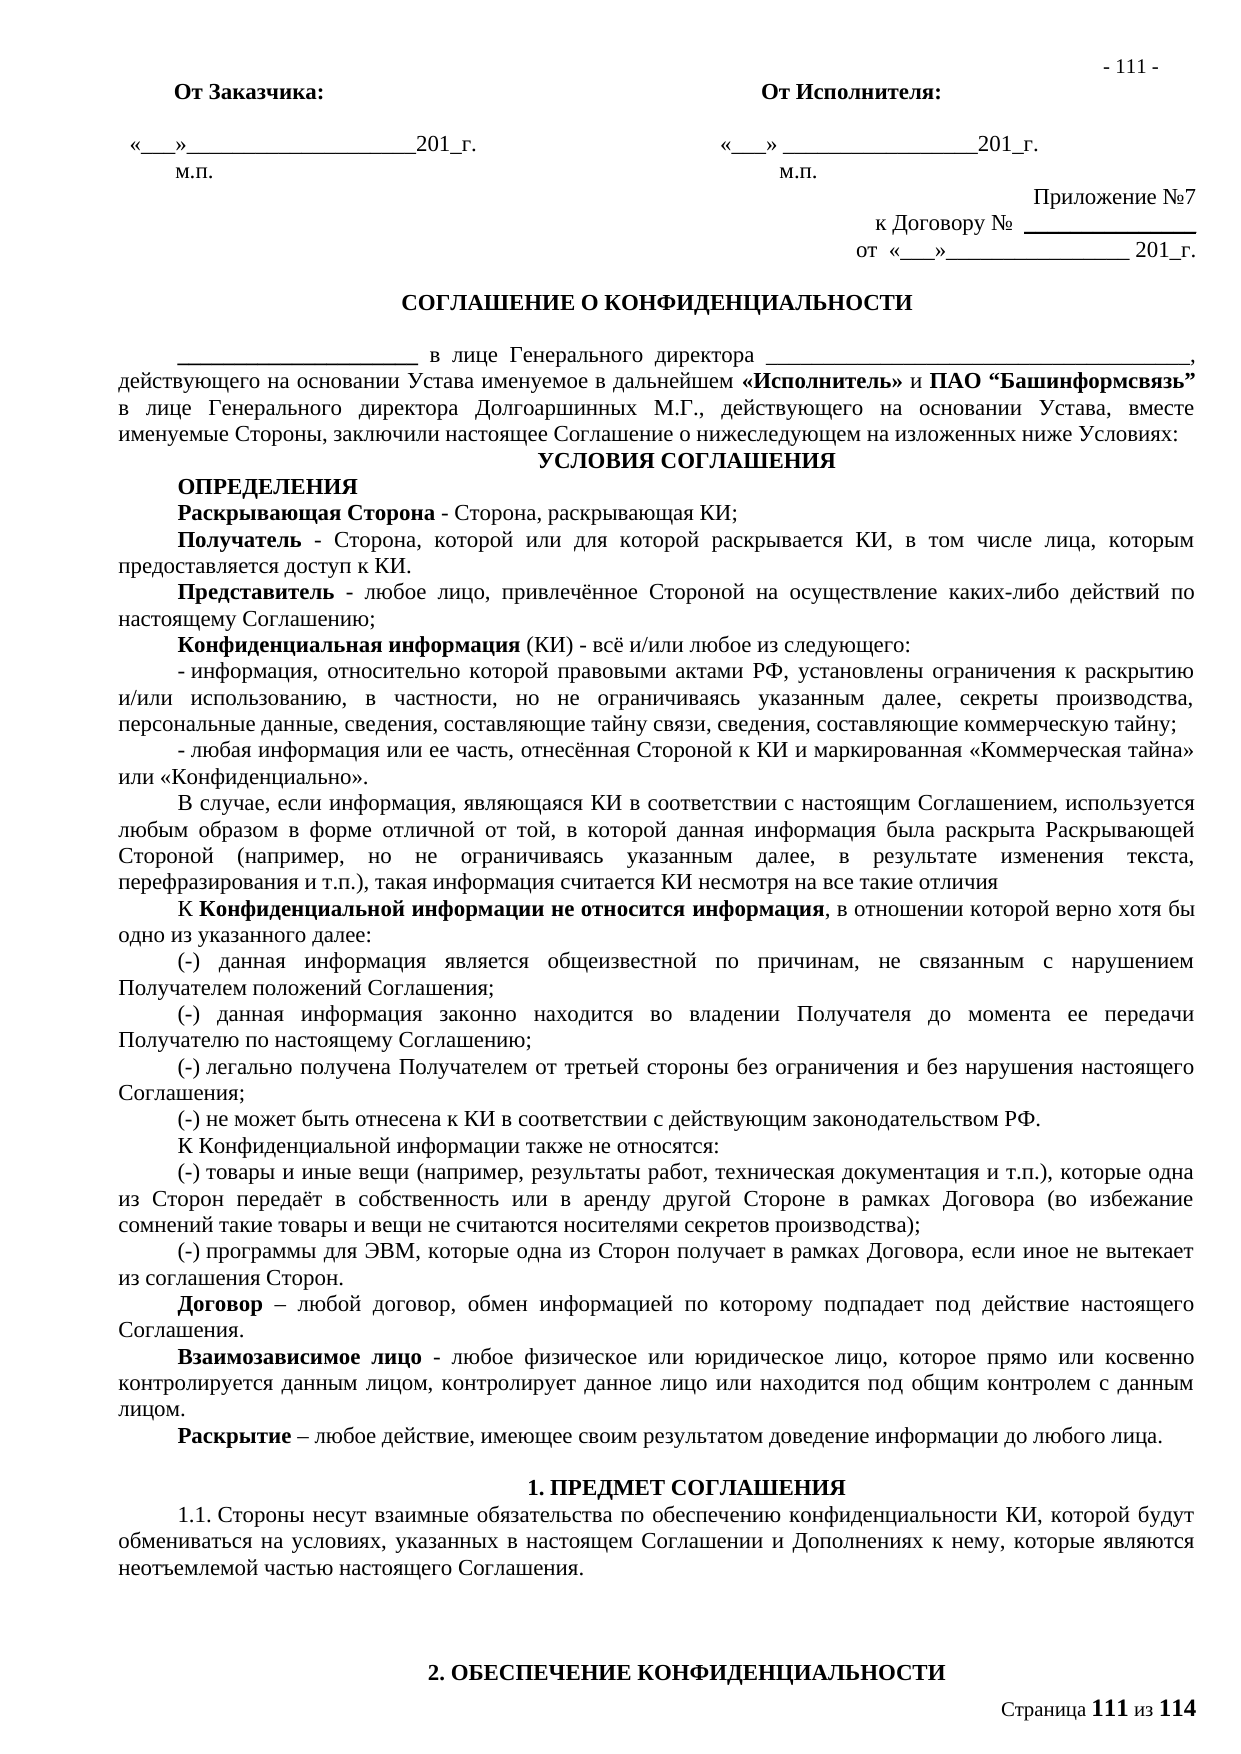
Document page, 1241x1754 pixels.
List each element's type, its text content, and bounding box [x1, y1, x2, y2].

text (-) данная информация является общеизвестной по причинам, не связанным с нарушением Получателем положений Соглашения; [118, 947, 1196, 1000]
text (-) программы для ЭВМ, которые одна из Сторон получает в рамках Договора, если иное не вытекает из соглашения Сторон. [118, 1237, 1196, 1290]
text Взаимозависимое лицо - любое физическое или юридическое лицо, которое прямо или косвенно контролируется данным лицом, контролирует данное лицо или находится под общим контролем с данным лицом. [118, 1343, 1196, 1422]
text 1. ПРЕДМЕТ СОГЛАШЕНИЯ [118, 1474, 1196, 1501]
text (-) легально получена Получателем от третьей стороны без ограничения и без нарушения настоящего Соглашения; [118, 1053, 1196, 1106]
text Приложение №7 [118, 183, 1196, 209]
text к Договору № _______________ [118, 209, 1196, 236]
text - информация, относительно которой правовыми актами РФ, установлены ограничения к раскрытию и/или использованию, в частности, но не ограничиваясь указанным далее, секреты производства, персональные данные, сведения, составляющие тайну связи, сведения, составляющие коммерческую тайну; [118, 657, 1196, 737]
text от «___»________________ 201_г. [118, 236, 1196, 262]
text Раскрывающая Сторона - Сторона, раскрывающая КИ; [118, 499, 1196, 526]
text УСЛОВИЯ СОГЛАШЕНИЯ [118, 447, 1196, 473]
text Представитель - любое лицо, привлечённое Стороной на осуществление каких-либо действий по настоящему Соглашению; [118, 578, 1196, 631]
text (-) данная информация законно находится во владении Получателя до момента ее передачи Получателю по настоящему Соглашению; [118, 1000, 1196, 1053]
text (-) товары и иные вещи (например, результаты работ, техническая документация и т.п.), которые одна из Сторон передаёт в собственность или в аренду другой Стороне в рамках Договора (во избежание сомнений такие товары и вещи не считаются носителями секретов производства); [118, 1158, 1196, 1237]
text _____________________ в лице Генерального директора _____________________________________, действующего на основании Устава именуемое в дальнейшем «Исполнитель» и ПАО “Башинформсвязь” в лице Генерального директора Долгоаршинных М.Г., действующего на основании Устава, вместе именуемые Стороны, заключили настоящее Соглашение о нижеследующем на изложенных ниже Условиях: [118, 341, 1196, 447]
text (-) не может быть отнесена к КИ в соответствии с действующим законодательством РФ. [118, 1106, 1196, 1132]
text 1.1. Стороны несут взаимные обязательства по обеспечению конфиденциальности КИ, которой будут обмениваться на условиях, указанных в настоящем Соглашении и Дополнениях к нему, которые являются неотъемлемой частью настоящего Соглашения. [118, 1501, 1196, 1580]
text Раскрытие – любое действие, имеющее своим результатом доведение информации до любого лица. [118, 1422, 1196, 1448]
title СОГЛАШЕНИЕ О КОНФИДЕНЦИАЛЬНОСТИ [118, 288, 1196, 315]
text Договор – любой договор, обмен информацией по которому подпадает под действие настоящего Соглашения. [118, 1290, 1196, 1343]
text Получатель - Сторона, которой или для которой раскрывается КИ, в том числе лица, которым предоставляется доступ к КИ. [118, 526, 1196, 578]
text К Конфиденциальной информации не относится информация, в отношении которой верно хотя бы одно из указанного далее: [118, 895, 1196, 947]
text 2. ОБЕСПЕЧЕНИЕ КОНФИДЕНЦИАЛЬНОСТИ [118, 1659, 1196, 1685]
text Конфиденциальная информация (КИ) - всё и/или любое из следующего: [118, 631, 1196, 657]
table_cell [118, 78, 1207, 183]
text В случае, если информация, являющаяся КИ в соответствии с настоящим Соглашением, используется любым образом в форме отличной от той, в которой данная информация была раскрыта Раскрывающей Стороной (например, но не ограничиваясь указанным далее, в результате изменения текста, перефразирования и т.п.), такая информация считается КИ несмотря на все такие отличия [118, 789, 1196, 895]
text - любая информация или ее часть, отнесённая Стороной к КИ и маркированная «Коммерческая тайна» или «Конфиденциально». [118, 737, 1196, 789]
text К Конфиденциальной информации также не относятся: [118, 1132, 1196, 1158]
text ОПРЕДЕЛЕНИЯ [118, 473, 1196, 499]
